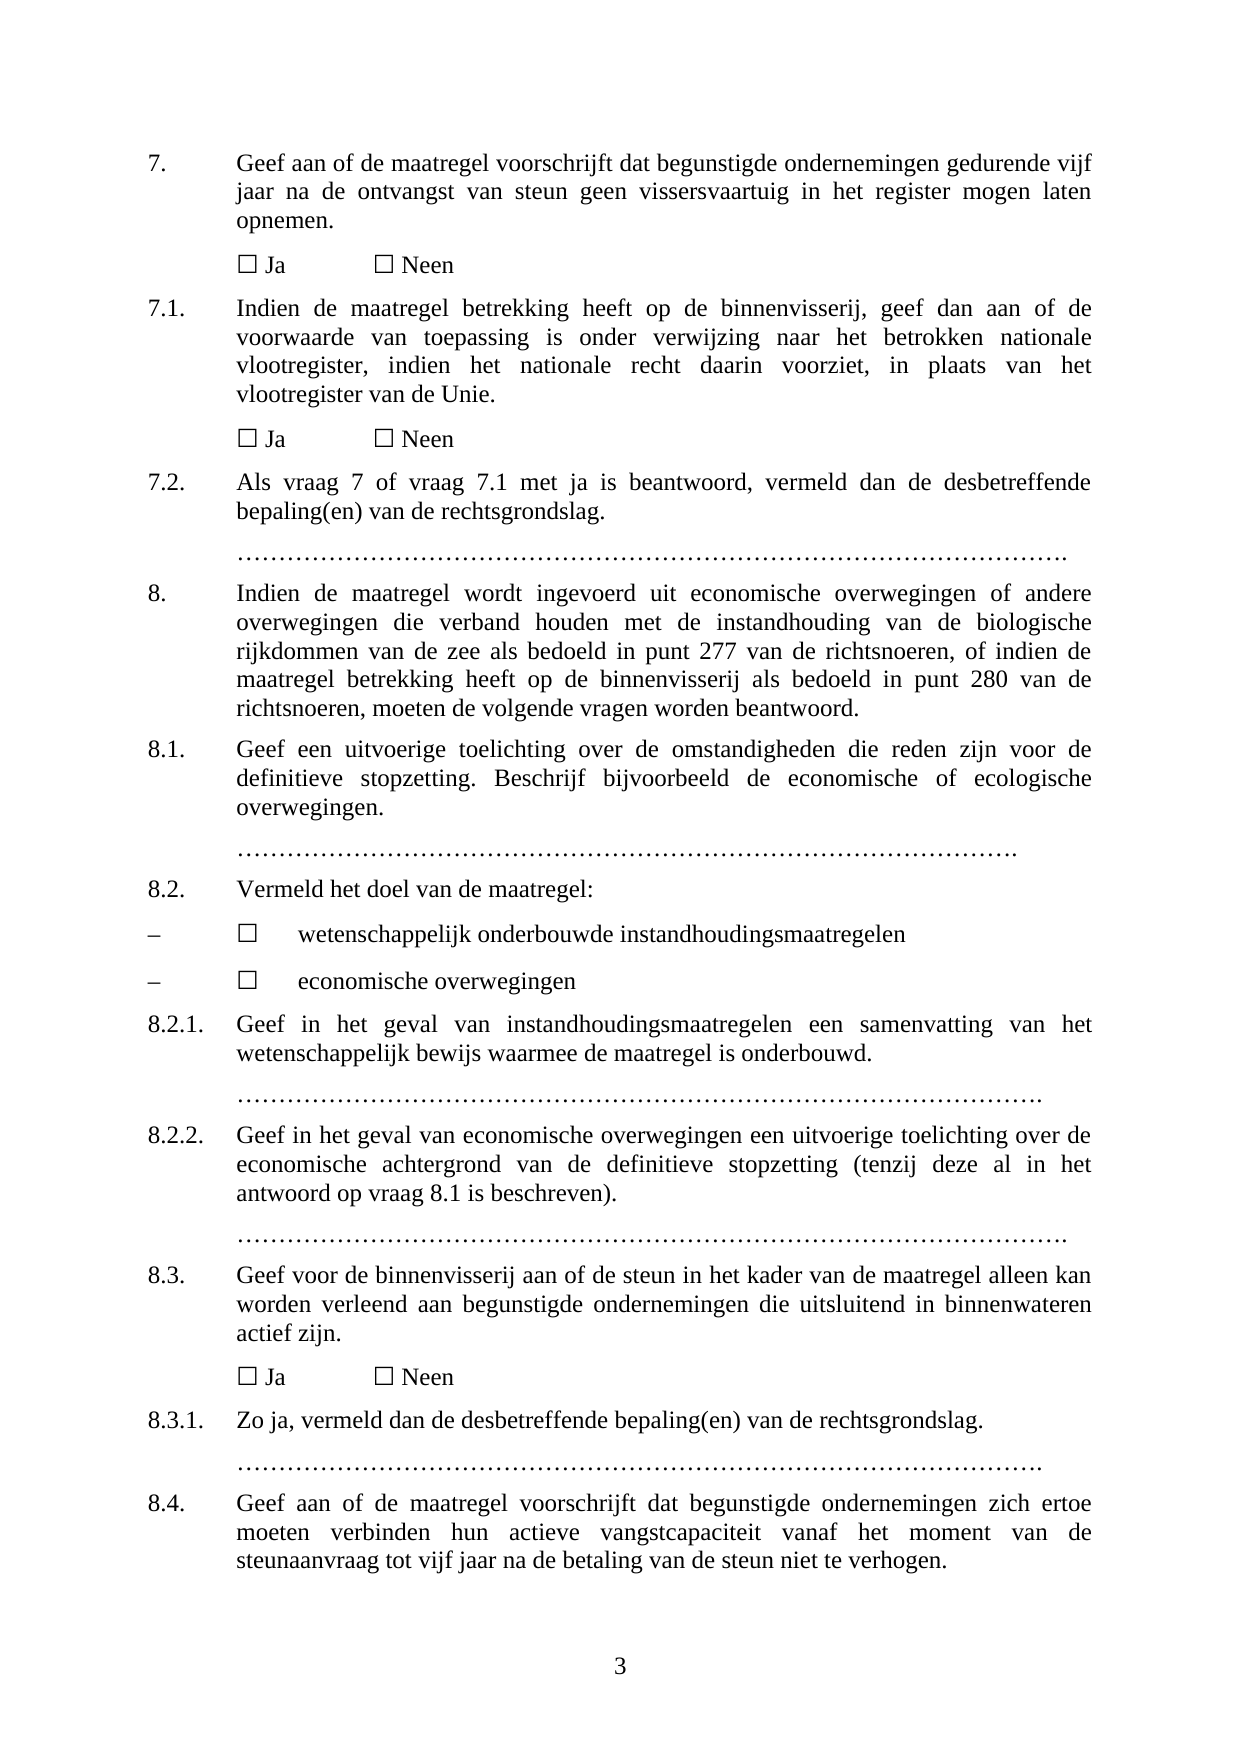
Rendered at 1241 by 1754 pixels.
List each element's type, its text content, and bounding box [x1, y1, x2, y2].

text 8.1. Geef een uitvoerige toelichting over de omstandigheden die reden zijn voor de definitieve stopzetting. Beschrijf bijvoorbeeld de economische of ecologische overwegingen. [148, 734, 1093, 821]
text Ja Neen [236, 420, 1093, 454]
text ……………………………………………………………………………………. [236, 1447, 1093, 1475]
text 7.1. Indien de maatregel betrekking heeft op de binnenvisserij, geef dan aan of de voorwaarde van toepassing is onder verwijzing naar het betrokken nationale vlootregister, indien het nationale recht daarin voorziet, in plaats van het vlootregister van de Unie. [148, 293, 1093, 408]
text …………………………………………………………………………………. [236, 833, 1093, 862]
text ………………………………………………………………………………………. [236, 537, 1093, 566]
text 7.2. Als vraag 7 of vraag 7.1 met ja is beantwoord, vermeld dan de desbetreffende bepaling(en) van de rechtsgrondslag. [148, 467, 1093, 524]
text 8. Indien de maatregel wordt ingevoerd uit economische overwegingen of andere overwegingen die verband houden met de instandhouding van de biologische rijkdommen van de zee als bedoeld in punt 277 van de richtsnoeren, of indien de maatregel betrekking heeft op de binnenvisserij als bedoeld in punt 280 van de richtsnoeren, moeten de volgende vragen worden beantwoord. [148, 578, 1093, 722]
text ………………………………………………………………………………………. [236, 1219, 1093, 1248]
text 8.2.2. Geef in het geval van economische overwegingen een uitvoerige toelichting over de economische achtergrond van de definitieve stopzetting (tenzij deze al in het antwoord op vraag 8.1 is beschreven). [148, 1120, 1093, 1206]
text Ja Neen [236, 1359, 1093, 1393]
text Ja Neen [236, 246, 1093, 280]
text economische overwegingen [148, 962, 1093, 996]
text 7. Geef aan of de maatregel voorschrijft dat begunstigde ondernemingen gedurende vijf jaar na de ontvangst van steun geen vissersvaartuig in het register mogen laten opnemen. [148, 148, 1093, 234]
text 8.3.1. Zo ja, vermeld dan de desbetreffende bepaling(en) van de rechtsgrondslag. [148, 1405, 1093, 1434]
text 8.2.1. Geef in het geval van instandhoudingsmaatregelen een samenvatting van het wetenschappelijk bewijs waarmee de maatregel is onderbouwd. [148, 1009, 1093, 1066]
text ……………………………………………………………………………………. [236, 1079, 1093, 1108]
text 8.3. Geef voor de binnenvisserij aan of de steun in het kader van de maatregel alleen kan worden verleend aan begunstigde ondernemingen die uitsluitend in binnenwateren actief zijn. [148, 1260, 1093, 1346]
text 8.2. Vermeld het doel van de maatregel: [148, 874, 1093, 903]
text wetenschappelijk onderbouwde instandhoudingsmaatregelen [148, 916, 1093, 950]
text 8.4. Geef aan of de maatregel voorschrijft dat begunstigde ondernemingen zich ertoe moeten verbinden hun actieve vangstcapaciteit vanaf het moment van de steunaanvraag tot vijf jaar na de betaling van de steun niet te verhogen. [148, 1488, 1093, 1574]
